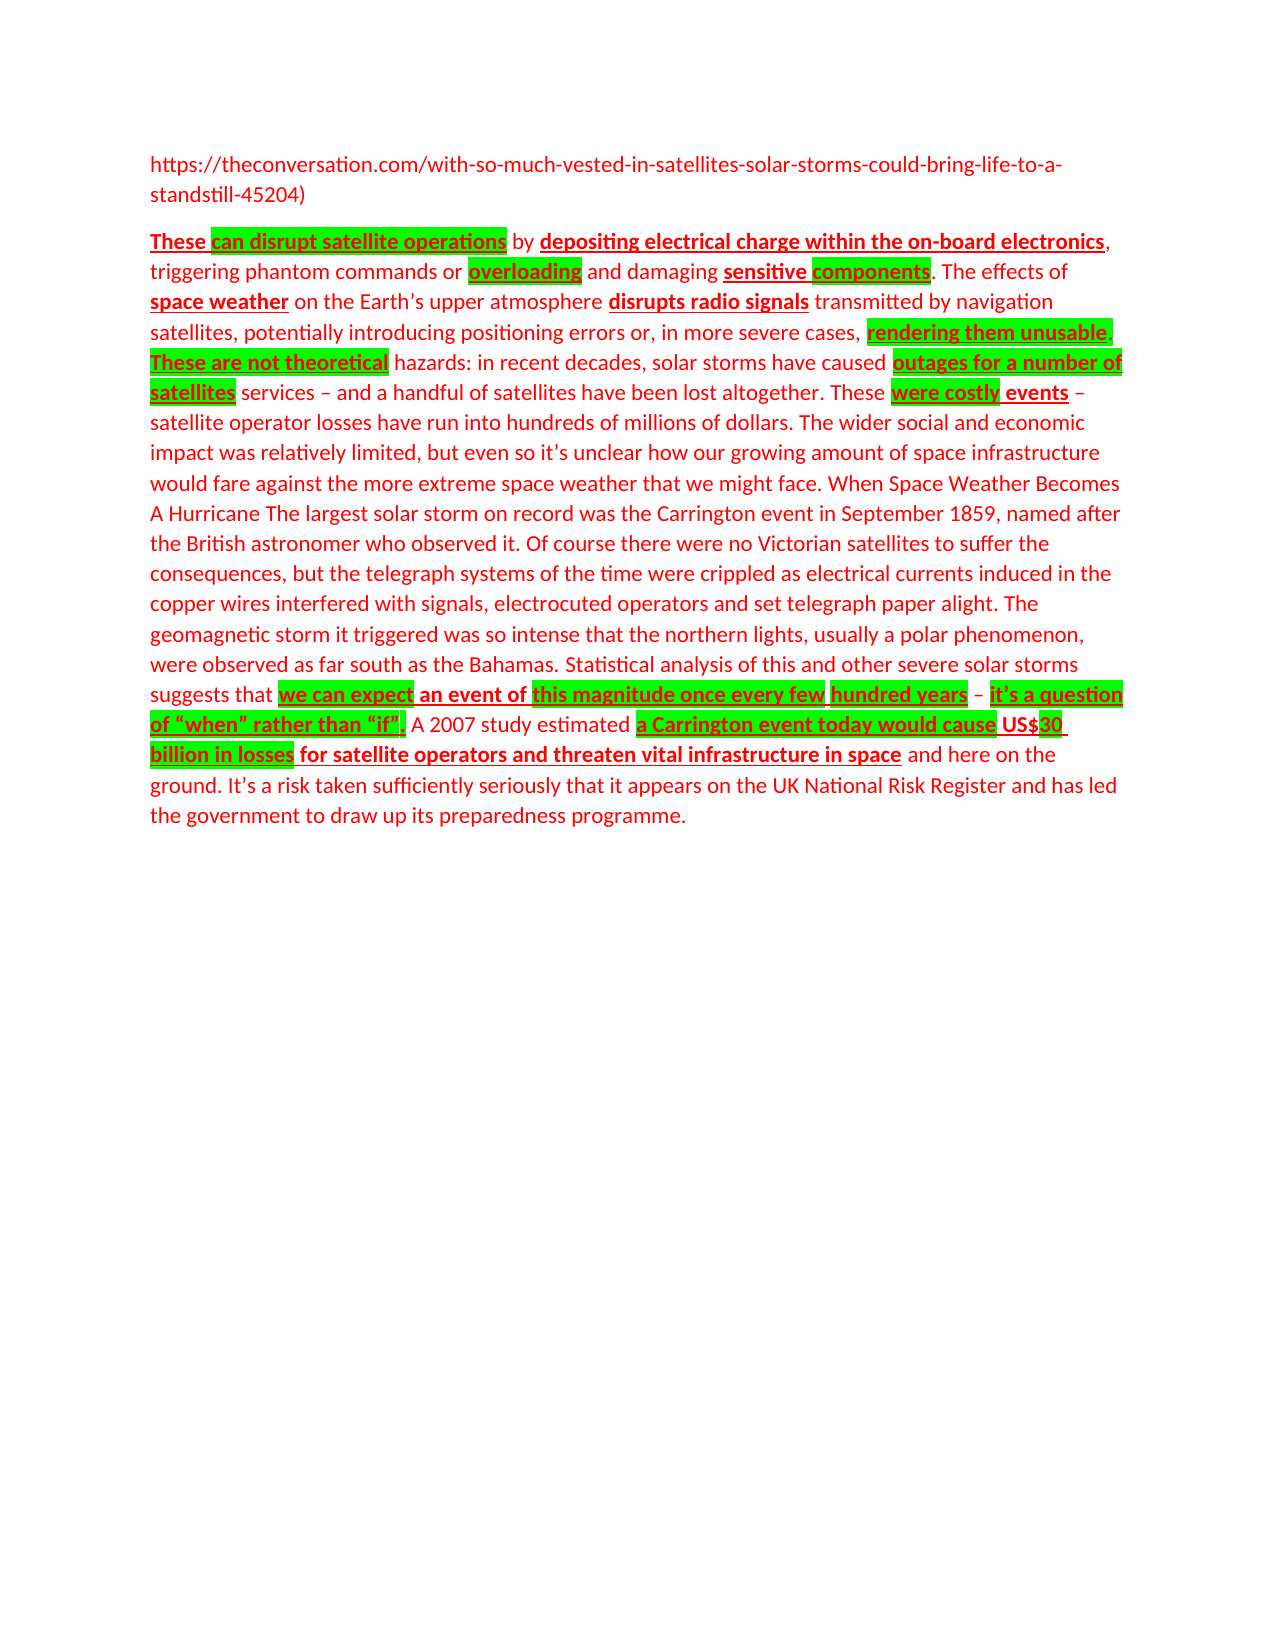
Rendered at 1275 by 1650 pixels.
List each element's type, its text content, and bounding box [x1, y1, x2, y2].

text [150, 150, 1125, 208]
text These can disrupt satellite operations by depositing electrical charge within the on-board electronics, triggering phantom commands or overloading and damaging sensitive components. The effects of space weather on the Earth’s upper atmosphere disrupts radio signals transmitted by navigation satellites, potentially introducing positioning errors or, in more severe cases, rendering them unusable. These are not theoretical hazards: in recent decades, solar storms have caused outages for a number of satellites services – and a handful of satellites have been lost altogether. These were costly events – satellite operator losses have run into hundreds of millions of dollars. The wider social and economic impact was relatively limited, but even so it’s unclear how our growing amount of space infrastructure would fare against the more extreme space weather that we might face. When Space Weather Becomes A Hurricane The largest solar storm on record was the Carrington event in September 1859, named after the British astronomer who observed it. Of course there were no Victorian satellites to suffer the consequences, but the telegraph systems of the time were crippled as electrical currents induced in the copper wires interfered with signals, electrocuted operators and set telegraph paper alight. The geomagnetic storm it triggered was so intense that the northern lights, usually a polar phenomenon, were observed as far south as the Bahamas. Statistical analysis of this and other severe solar storms suggests that we can expect an event of this magnitude once every few hundred years – it’s a question of “when” rather than “if”. A 2007 study estimated a Carrington event today would cause US$30 billion in losses for satellite operators and threaten vital infrastructure in space and here on the ground. It’s a risk taken sufficiently seriously that it appears on the UK National Risk Register and has led the government to draw up its preparedness programme. [150, 227, 1125, 829]
